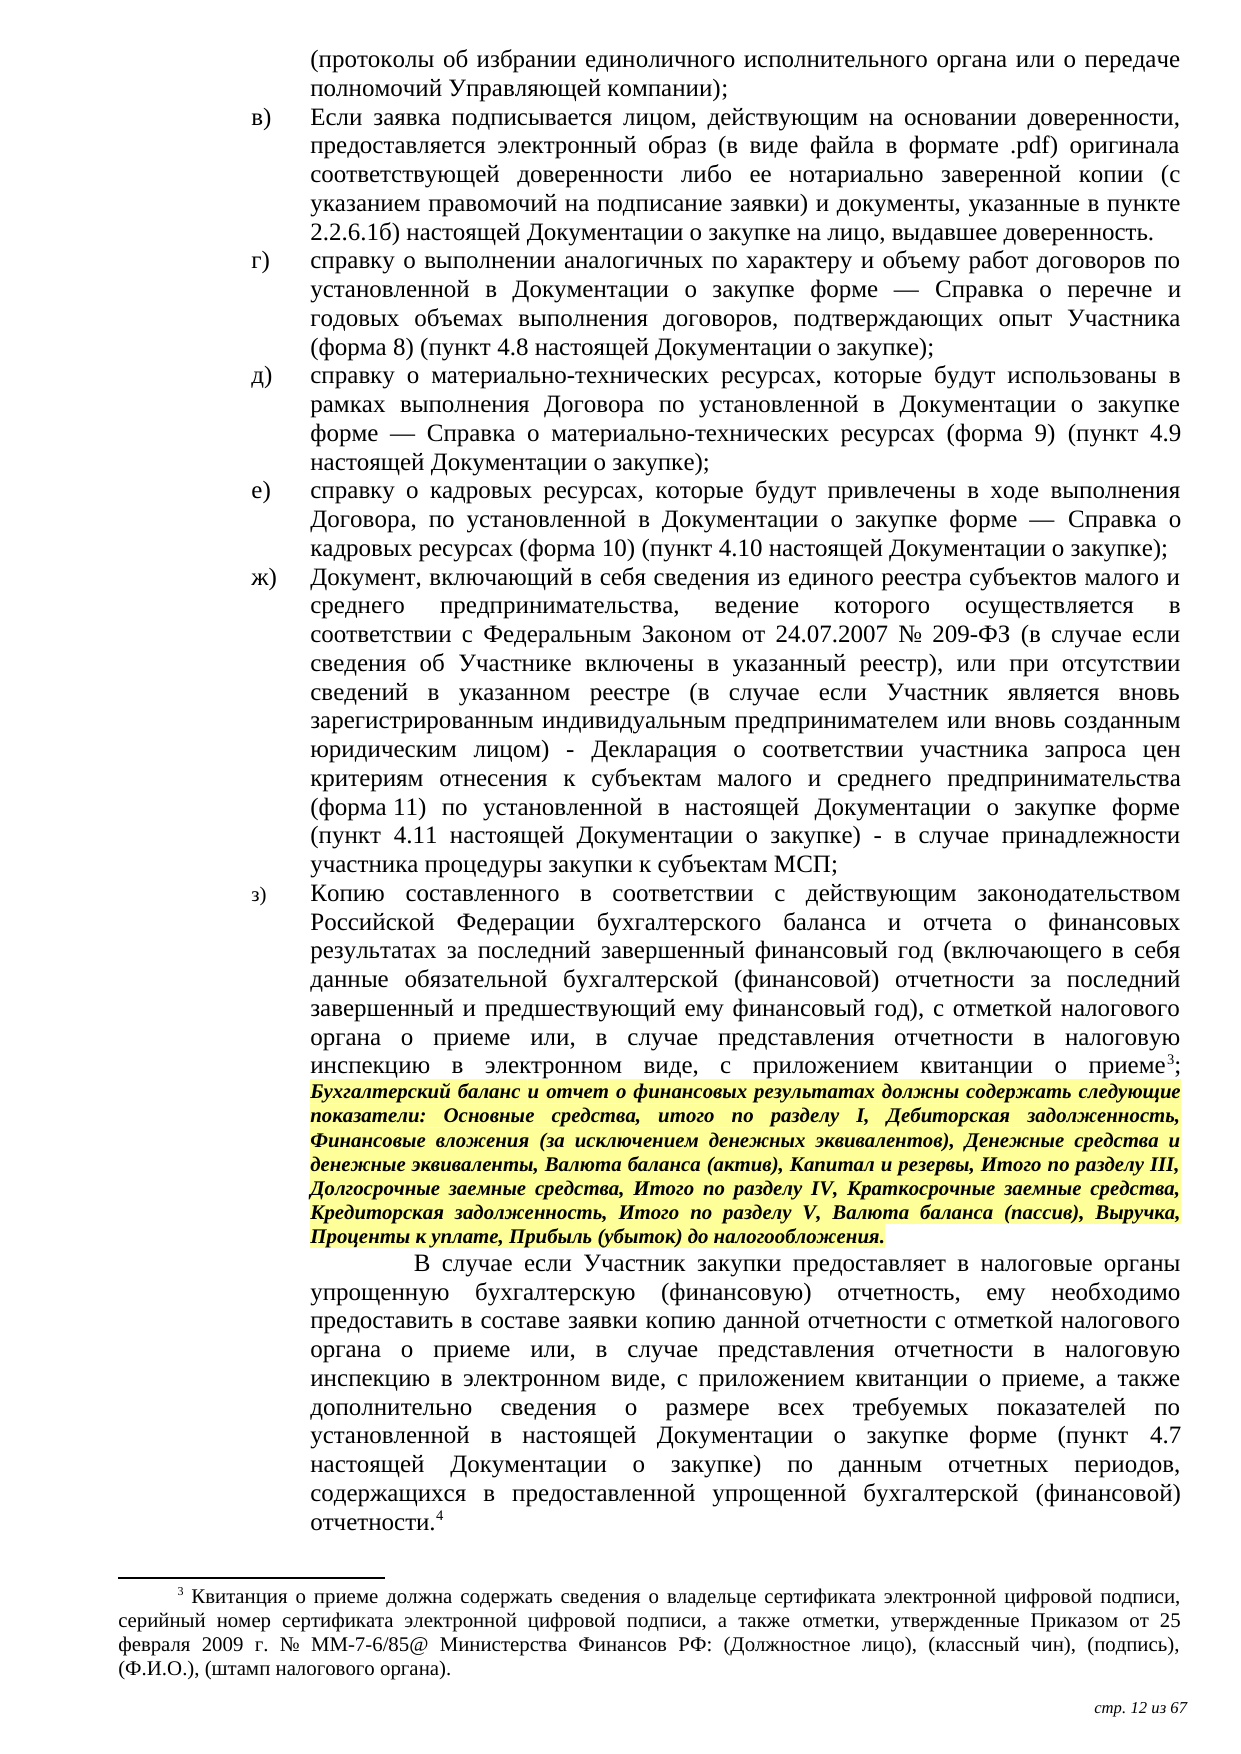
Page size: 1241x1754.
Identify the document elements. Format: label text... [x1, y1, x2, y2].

list Если заявка подписывается лицом, действующим на основании доверенности, предоставляется электронный образ (в виде файла в формате .pdf) оригинала соответствующей доверенности либо ее нотариально заверенной копии (с указанием правомочий на подписание заявки) и документы, указанные в пункте 2.2.6.1б) настоящей Документации о закупке на лицо, выдавшее доверенность. [251, 102, 1181, 246]
list Документ, включающий в себя сведения из единого реестра субъектов малого и среднего предпринимательства, ведение которого осуществляется в соответствии с Федеральным Законом от 24.07.2007 № 209-ФЗ (в случае если сведения об Участнике включены в указанный реестр), или при отсутствии сведений в указанном реестре (в случае если Участник является вновь зарегистрированным индивидуальным предпринимателем или вновь созданным юридическим лицом) - Декларация о соответствии участника запроса цен критериям отнесения к субъектам малого и среднего предпринимательства (форма 11) по установленной в настоящей Документации о закупке форме (пункт 4.11 настоящей Документации о закупке) - в случае принадлежности участника процедуры закупки к субъектам МСП; [251, 562, 1181, 878]
list справку о кадровых ресурсах, которые будут привлечены в ходе выполнения Договора, по установленной в Документации о закупке форме — Справка о кадровых ресурсах (форма 10) (пункт 4.10 настоящей Документации о закупке); [251, 476, 1181, 562]
list Копию составленного в соответствии с действующим законодательством Российской Федерации бухгалтерского баланса и отчета о финансовых результатах за последний завершенный финансовый год (включающего в себя данные обязательной бухгалтерской (финансовой) отчетности за последний завершенный и предшествующий ему финансовый год), с отметкой налогового органа о приеме или, в случае представления отчетности в налоговую инспекцию в электронном виде, с приложением квитанции о приеме; Бухгалтерский баланс и отчет о финансовых результатах должны содержать следующие показатели: Основные средства, итого по разделу I, Дебиторская задолженность, Финансовые вложения (за исключением денежных эквивалентов), Денежные средства и денежные эквиваленты, Валюта баланса (актив), Капитал и резервы, Итого по разделу III, Долгосрочные заемные средства, Итого по разделу IV, Краткосрочные заемные средства, Кредиторская задолженность, Итого по разделу V, Валюта баланса (пассив), Выручка, Проценты к уплате, Прибыль (убыток) до налогообложения. [251, 878, 1181, 1248]
list В случае если Участник закупки предоставляет в налоговые органы упрощенную бухгалтерскую (финансовую) отчетность, ему необходимо предоставить в составе заявки копию данной отчетности с отметкой налогового органа о приеме или, в случае представления отчетности в налоговую инспекцию в электронном виде, с приложением квитанции о приеме, а также дополнительно сведения о размере всех требуемых показателей по установленной в настоящей Документации о закупке форме (пункт 4.7 настоящей Документации о закупке) по данным отчетных периодов, содержащихся в предоставленной упрощенной бухгалтерской (финансовой) отчетности. [310, 1248, 1181, 1535]
list справку о материально-технических ресурсах, которые будут использованы в рамках выполнения Договора по установленной в Документации о закупке форме — Справка о материально-технических ресурсах (форма 9) (пункт 4.9 настоящей Документации о закупке); [251, 361, 1181, 476]
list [251, 44, 1181, 102]
list справку о выполнении аналогичных по характеру и объему работ договоров по установленной в Документации о закупке форме — Справка о перечне и годовых объемах выполнения договоров, подтверждающих опыт Участника (форма 8) (пункт 4.8 настоящей Документации о закупке); [251, 246, 1181, 361]
